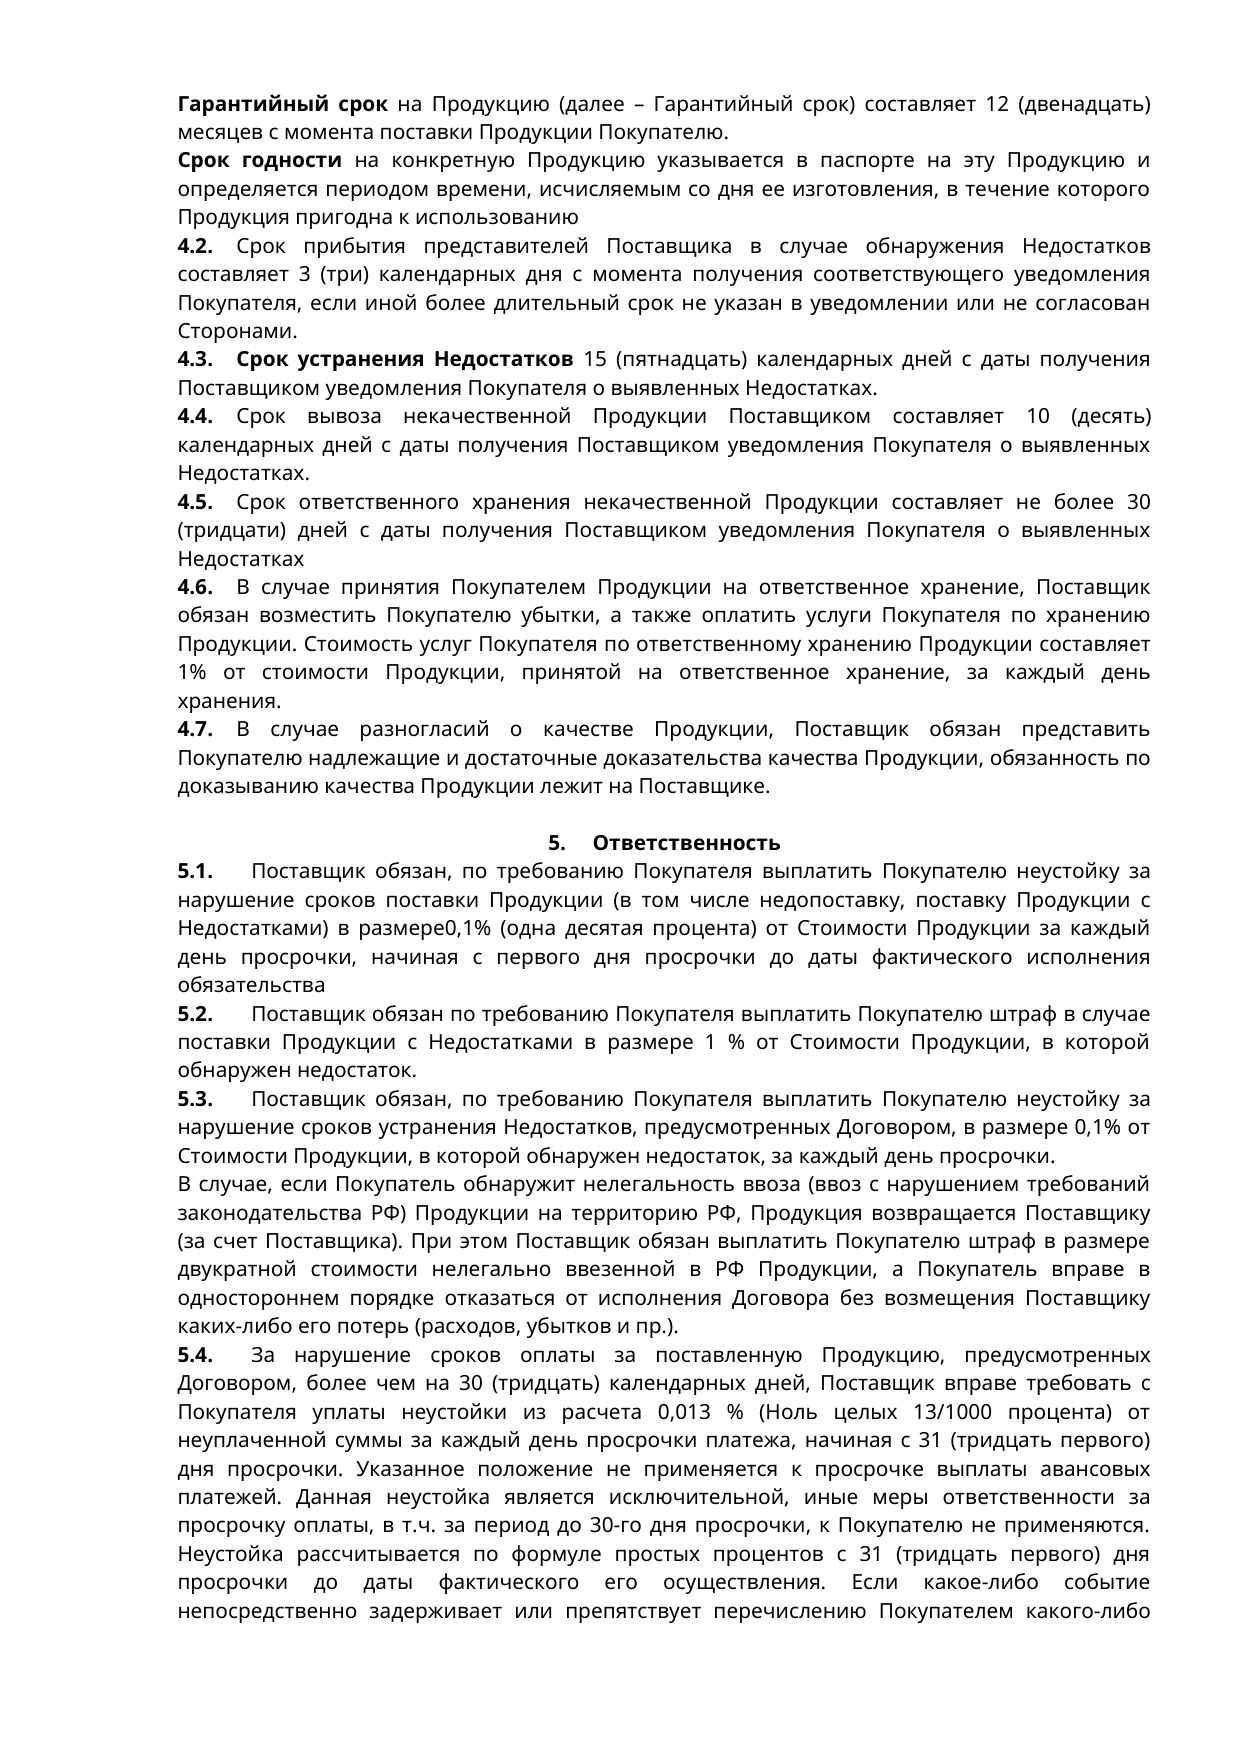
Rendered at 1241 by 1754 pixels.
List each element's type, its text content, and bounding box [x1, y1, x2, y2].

list Поставщик обязан, по требованию Покупателя выплатить Покупателю неустойку за нарушение сроков поставки Продукции (в том числе недопоставку, поставку Продукции с Недостатками) в размере0,1% (одна десятая процента) от Стоимости Продукции за каждый день просрочки, начиная с первого дня просрочки до даты фактического исполнения обязательства [177, 856, 1152, 999]
list Поставщик обязан по требованию Покупателя выплатить Покупателю штраф в случае поставки Продукции с Недостатками в размере 1 % от Стоимости Продукции, в которой обнаружен недостаток. [177, 999, 1152, 1084]
list Срок вывоза некачественной Продукции Поставщиком составляет 10 (десять) календарных дней с даты получения Поставщиком уведомления Покупателя о выявленных Недостатках. [177, 401, 1152, 487]
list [177, 1340, 1152, 1624]
text Срок годности на конкретную Продукцию указывается в паспорте на эту Продукцию и определяется периодом времени, исчисляемым со дня ее изготовления, в течение которого Продукция пригодна к использованию [177, 146, 1152, 231]
list Срок прибытия представителей Поставщика в случае обнаружения Недостатков составляет 3 (три) календарных дня с момента получения соответствующего уведомления Покупателя, если иной более длительный срок не указан в уведомлении или не согласован Сторонами. [177, 231, 1152, 344]
list Ответственность [177, 828, 1152, 856]
list В случае принятия Покупателем Продукции на ответственное хранение, Поставщик обязан возместить Покупателю убытки, а также оплатить услуги Покупателя по хранению Продукции. Стоимость услуг Покупателя по ответственному хранению Продукции составляет 1% от стоимости Продукции, принятой на ответственное хранение, за каждый день хранения. [177, 572, 1152, 714]
list Срок ответственного хранения некачественной Продукции составляет не более 30 (тридцати) дней с даты получения Поставщиком уведомления Покупателя о выявленных Недостатках [177, 487, 1152, 572]
text Гарантийный срок на Продукцию (далее – Гарантийный срок) составляет 12 (двенадцать) месяцев с момента поставки Продукции Покупателю. [177, 89, 1152, 146]
list Поставщик обязан, по требованию Покупателя выплатить Покупателю неустойку за нарушение сроков устранения Недостатков, предусмотренных Договором, в размере 0,1% от Стоимости Продукции, в которой обнаружен недостаток, за каждый день просрочки. [177, 1084, 1152, 1169]
list В случае разногласий о качестве Продукции, Поставщик обязан представить Покупателю надлежащие и достаточные доказательства качества Продукции, обязанность по доказыванию качества Продукции лежит на Поставщике. [177, 714, 1152, 799]
text В случае, если Покупатель обнаружит нелегальность ввоза (ввоз с нарушением требований законодательства РФ) Продукции на территорию РФ, Продукция возвращается Поставщику (за счет Поставщика). При этом Поставщик обязан выплатить Покупателю штраф в размере двукратной стоимости нелегально ввезенной в РФ Продукции, а Покупатель вправе в одностороннем порядке отказаться от исполнения Договора без возмещения Поставщику каких-либо его потерь (расходов, убытков и пр.). [177, 1169, 1152, 1340]
list Срок устранения Недостатков 15 (пятнадцать) календарных дней с даты получения Поставщиком уведомления Покупателя о выявленных Недостатках. [177, 344, 1152, 401]
